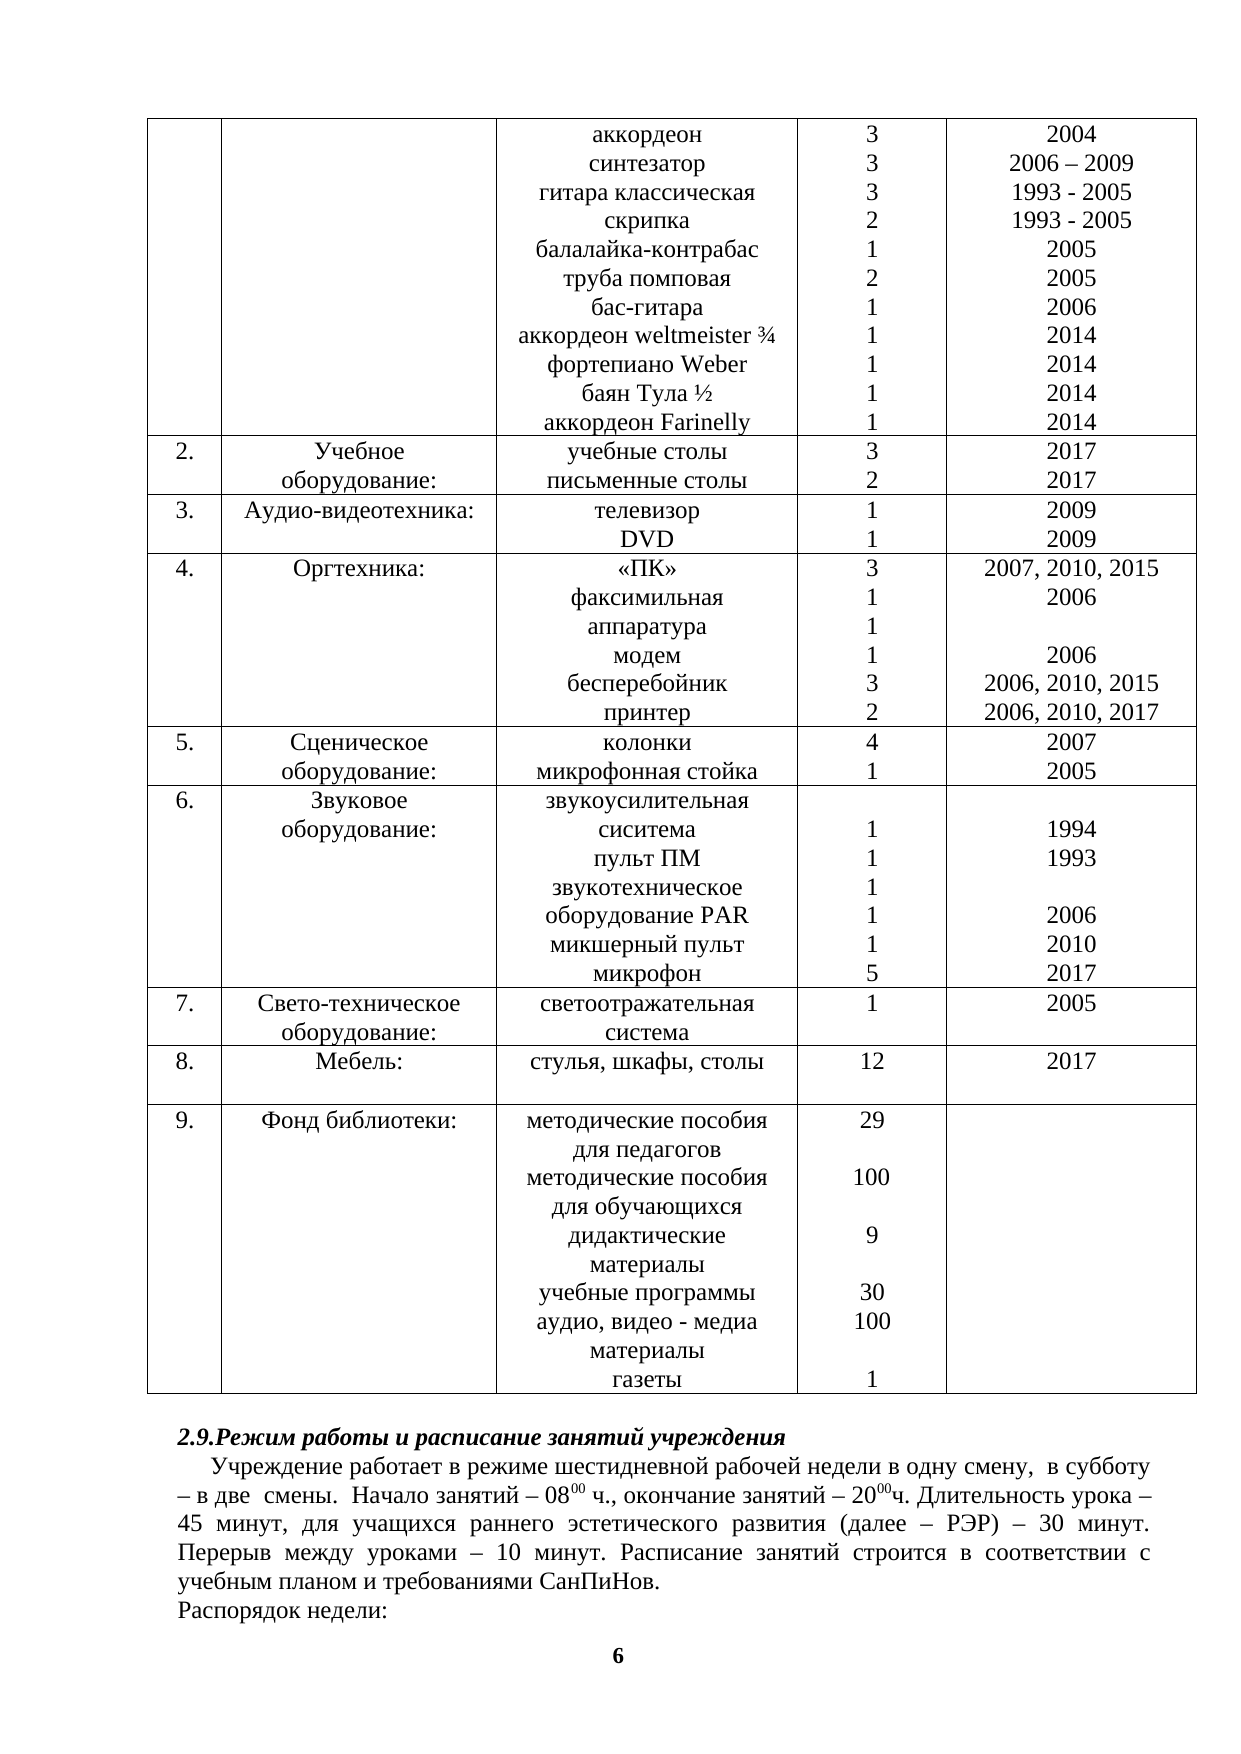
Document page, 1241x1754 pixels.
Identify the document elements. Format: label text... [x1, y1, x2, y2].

table_cell 2017 [947, 1046, 1196, 1104]
table_cell 2005 [947, 988, 1196, 1045]
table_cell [497, 119, 797, 435]
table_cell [947, 119, 1196, 435]
table_cell 1. [148, 119, 221, 435]
table_cell телевизор DVD [497, 495, 797, 552]
table_cell Звуковое оборудование: [222, 786, 496, 987]
table_cell 2017 2017 [947, 436, 1196, 494]
table_cell методические пособия для педагогов методические пособия для обучающихся дидактические материалы учебные программы аудио, видео - медиа материалы газеты [497, 1105, 797, 1392]
table_cell Оргтехника: [222, 554, 496, 726]
table_cell 1 [798, 988, 946, 1045]
table_cell Свето-техническое оборудование: [222, 988, 496, 1045]
table_cell 29 100 9 30 100 1 [798, 1105, 946, 1392]
table_cell 1 1 1 1 1 5 [798, 786, 946, 987]
text 2.9.Режим работы и расписание занятий учреждения [177, 1422, 1152, 1451]
table_cell 1994 1993 2006 2010 2017 [947, 786, 1196, 987]
text Распорядок недели: [177, 1595, 1152, 1623]
table_cell 2007, 2010, 2015 2006 2006 2006, 2010, 2015 2006, 2010, 2017 [947, 554, 1196, 726]
table_cell колонки микрофонная стойка [497, 727, 797, 784]
table_cell 2. [148, 436, 221, 494]
table_cell 12 [798, 1046, 946, 1104]
table_cell Учебное оборудование: [222, 436, 496, 494]
table_cell 6. [148, 786, 221, 987]
table_cell 3. [148, 495, 221, 552]
table_cell 5. [148, 727, 221, 784]
table_cell светоотражательная система [497, 988, 797, 1045]
table_cell Сценическое оборудование: [222, 727, 496, 784]
table_cell 4. [148, 554, 221, 726]
table_cell [947, 1105, 1196, 1392]
table_cell 4 1 [798, 727, 946, 784]
table_cell Аудио-видеотехника: [222, 495, 496, 552]
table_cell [798, 119, 946, 435]
table_cell Мебель: [222, 1046, 496, 1104]
table_cell 2007 2005 [947, 727, 1196, 784]
table_cell учебные столы письменные столы [497, 436, 797, 494]
table_cell 9. [148, 1105, 221, 1392]
text Учреждение работает в режиме шестидневной рабочей недели в одну смену, в субботу – в две смены. Начало занятий – 0800 ч., окончание занятий – 2000ч. Длительность урока – 45 минут, для учащихся раннего эстетического развития (далее – РЭР) – 30 минут. Перерыв между уроками – 10 минут. Расписание занятий строится в соответствии с учебным планом и требованиями СанПиНов. [177, 1451, 1152, 1595]
table_cell 8. [148, 1046, 221, 1104]
table_cell звукоусилительная сиситема пульт ПМ звукотехническое оборудование PAR микшерный пульт микрофон [497, 786, 797, 987]
table_cell 1 1 [798, 495, 946, 552]
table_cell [222, 119, 496, 435]
table_cell стулья, шкафы, столы [497, 1046, 797, 1104]
table_cell «ПК» факсимильная аппаратура модем бесперебойник принтер [497, 554, 797, 726]
table_cell 7. [148, 988, 221, 1045]
table_cell 3 1 1 1 3 2 [798, 554, 946, 726]
table_cell 3 2 [798, 436, 946, 494]
table_cell Фонд библиотеки: [222, 1105, 496, 1392]
table_cell 2009 2009 [947, 495, 1196, 552]
